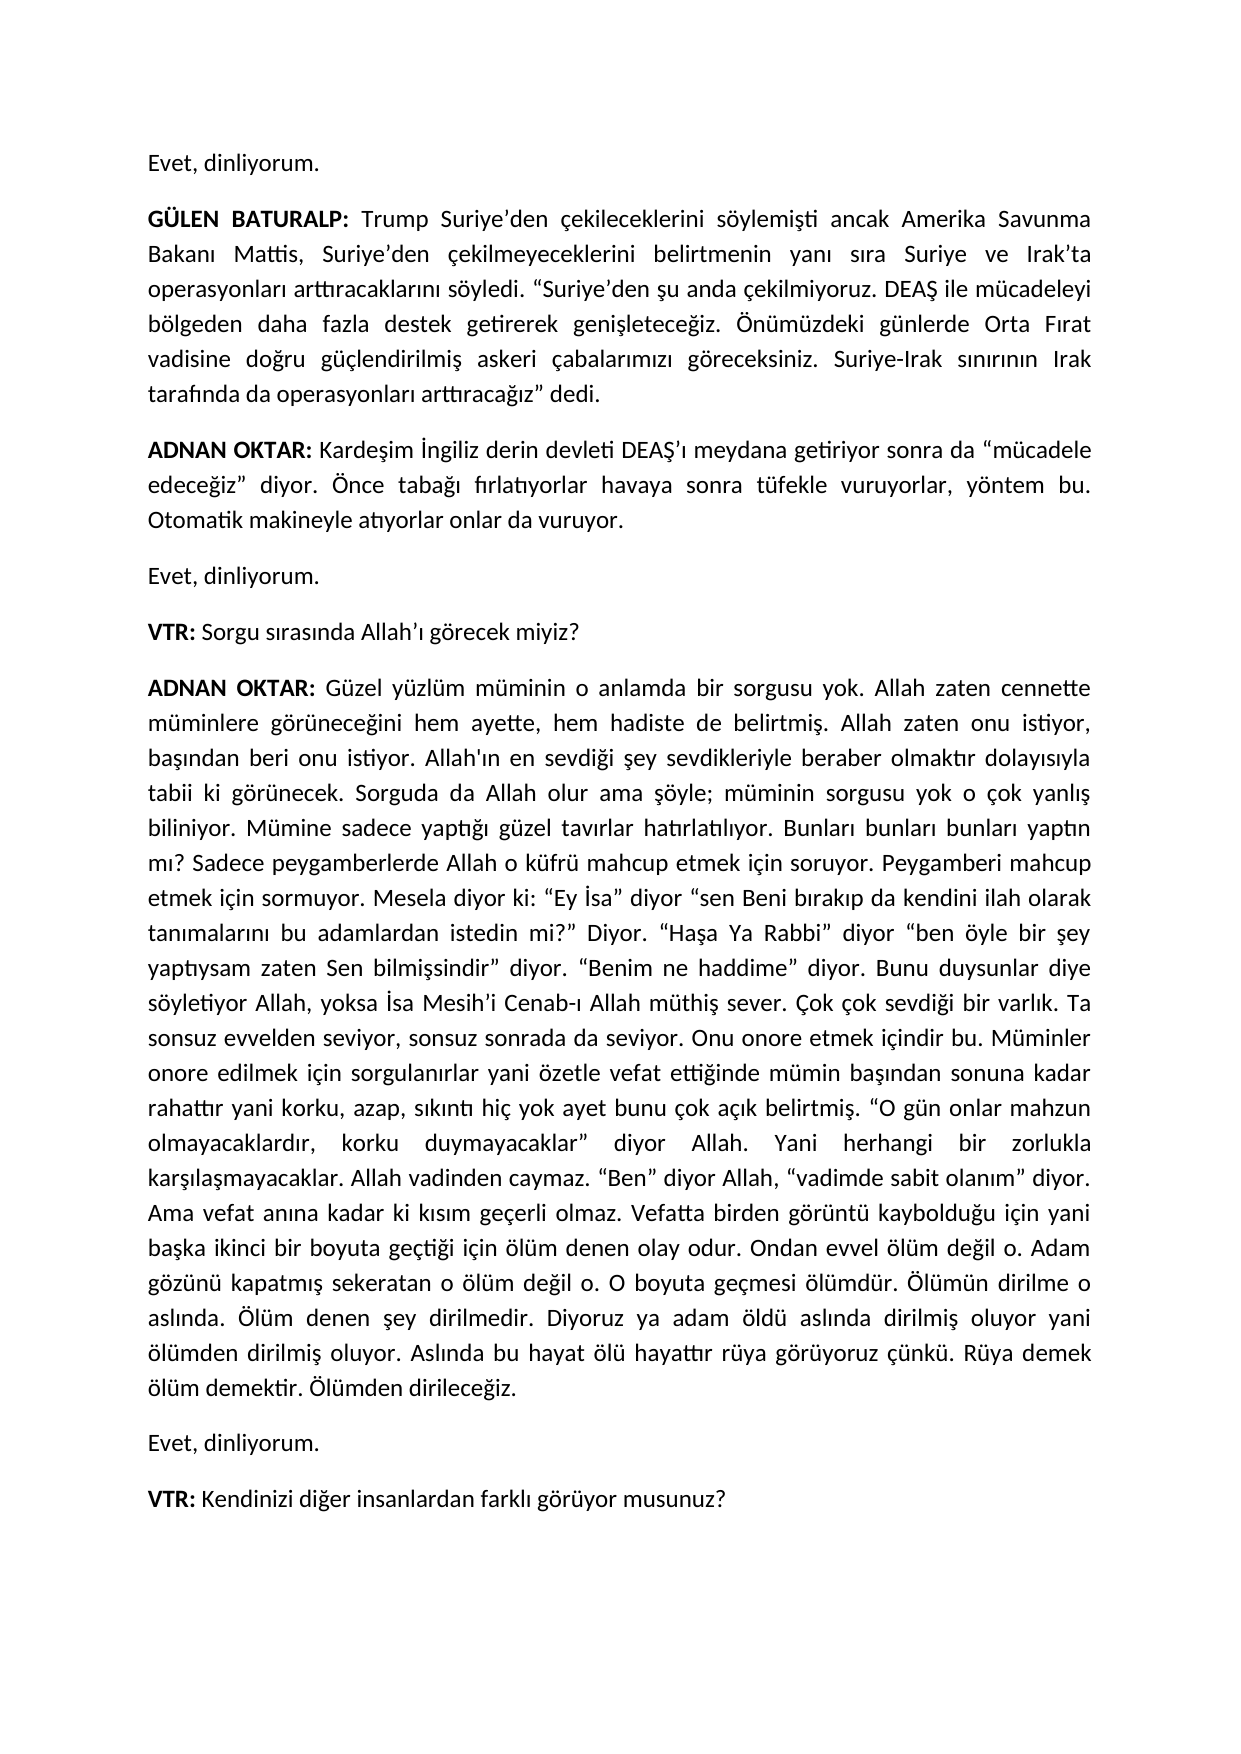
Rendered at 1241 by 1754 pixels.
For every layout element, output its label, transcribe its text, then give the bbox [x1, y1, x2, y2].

text Evet, dinliyorum. [148, 1428, 1093, 1458]
text ADNAN OKTAR: Güzel yüzlüm müminin o anlamda bir sorgusu yok. Allah zaten cennette müminlere görüneceğini hem ayette, hem hadiste de belirtmiş. Allah zaten onu istiyor, başından beri onu istiyor. Allah'ın en sevdiği şey sevdikleriyle beraber olmaktır dolayısıyla tabii ki görünecek. Sorguda da Allah olur ama şöyle; müminin sorgusu yok o çok yanlış biliniyor. Mümine sadece yaptığı güzel tavırlar hatırlatılıyor. Bunları bunları bunları yaptın mı? Sadece peygamberlerde Allah o küfrü mahcup etmek için soruyor. Peygamberi mahcup etmek için sormuyor. Mesela diyor ki: “Ey İsa” diyor “sen Beni bırakıp da kendini ilah olarak tanımalarını bu adamlardan istedin mi?” Diyor. “Haşa Ya Rabbi” diyor “ben öyle bir şey yaptıysam zaten Sen bilmişsindir” diyor. “Benim ne haddime” diyor. Bunu duysunlar diye söyletiyor Allah, yoksa İsa Mesih’i Cenab-ı Allah müthiş sever. Çok çok sevdiği bir varlık. Ta sonsuz evvelden seviyor, sonsuz sonrada da seviyor. Onu onore etmek içindir bu. Müminler onore edilmek için sorgulanırlar yani özetle vefat ettiğinde mümin başından sonuna kadar rahattır yani korku, azap, sıkıntı hiç yok ayet bunu çok açık belirtmiş. “O gün onlar mahzun olmayacaklardır, korku duymayacaklar” diyor Allah. Yani herhangi bir zorlukla karşılaşmayacaklar. Allah vadinden caymaz. “Ben” diyor Allah, “vadimde sabit olanım” diyor. Ama vefat anına kadar ki kısım geçerli olmaz. Vefatta birden görüntü kaybolduğu için yani başka ikinci bir boyuta geçtiği için ölüm denen olay odur. Ondan evvel ölüm değil o. Adam gözünü kapatmış sekeratan o ölüm değil o. O boyuta geçmesi ölümdür. Ölümün dirilme o aslında. Ölüm denen şey dirilmedir. Diyoruz ya adam öldü aslında dirilmiş oluyor yani ölümden dirilmiş oluyor. Aslında bu hayat ölü hayattır rüya görüyoruz çünkü. Rüya demek ölüm demektir. Ölümden dirileceğiz. [148, 672, 1093, 1402]
text Evet, dinliyorum. [148, 148, 1093, 178]
text Evet, dinliyorum. [148, 560, 1093, 591]
text VTR: Sorgu sırasında Allah’ı görecek miyiz? [148, 616, 1093, 646]
text GÜLEN BATURALP: Trump Suriye’den çekileceklerini söylemişti ancak Amerika Savunma Bakanı Mattis, Suriye’den çekilmeyeceklerini belirtmenin yanı sıra Suriye ve Irak’ta operasyonları arttıracaklarını söyledi. “Suriye’den şu anda çekilmiyoruz. DEAŞ ile mücadeleyi bölgeden daha fazla destek getirerek genişleteceğiz. Önümüzdeki günlerde Orta Fırat vadisine doğru güçlendirilmiş askeri çabalarımızı göreceksiniz. Suriye-Irak sınırının Irak tarafında da operasyonları arttıracağız” dedi. [148, 203, 1093, 409]
text ADNAN OKTAR: Kardeşim İngiliz derin devleti DEAŞ’ı meydana getiriyor sonra da “mücadele edeceğiz” diyor. Önce tabağı fırlatıyorlar havaya sonra tüfekle vuruyorlar, yöntem bu. Otomatik makineyle atıyorlar onlar da vuruyor. [148, 434, 1093, 535]
text VTR: Kendinizi diğer insanlardan farklı görüyor musunuz? [148, 1483, 1093, 1514]
